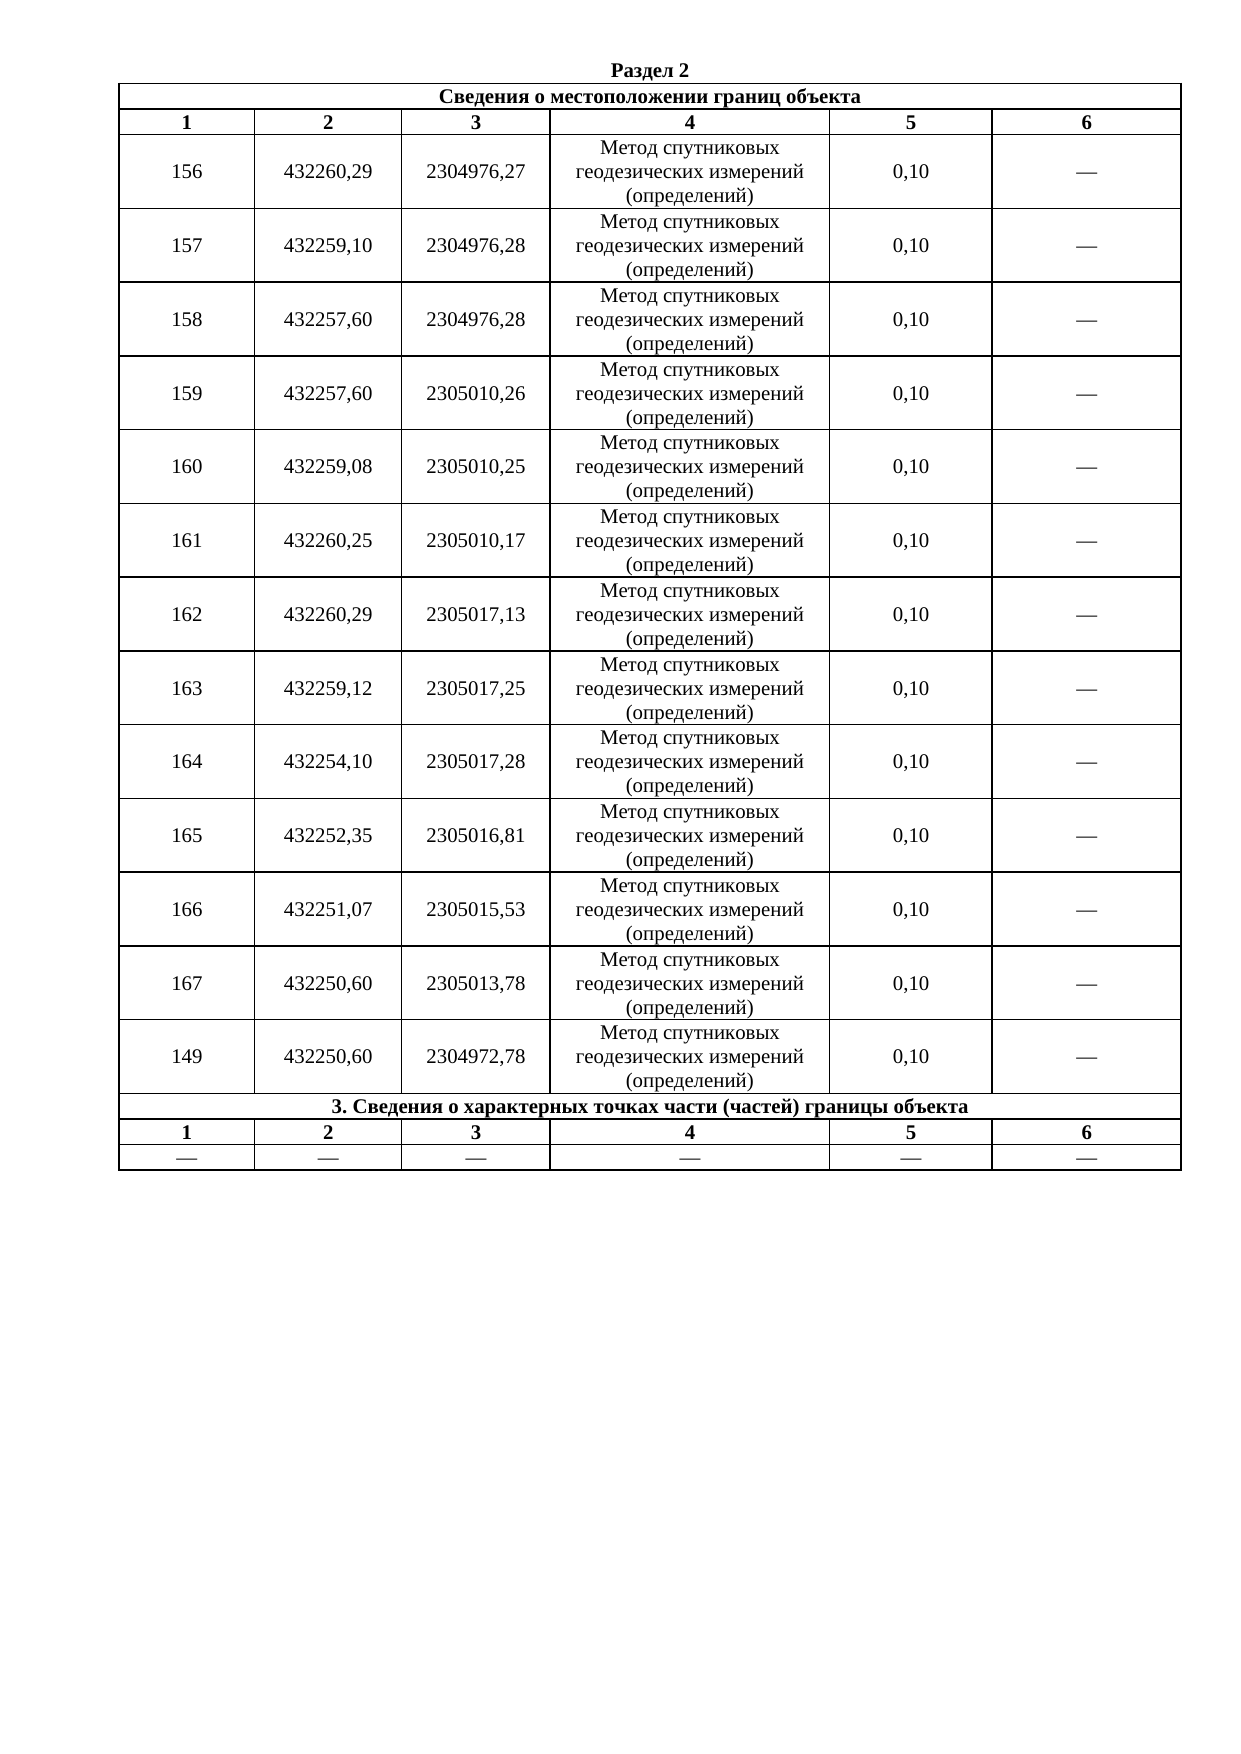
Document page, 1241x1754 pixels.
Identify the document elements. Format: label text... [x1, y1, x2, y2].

table_cell Метод спутниковых геодезических измерений (определений) [551, 652, 829, 724]
table_cell 162 [120, 578, 254, 650]
table_cell — [993, 504, 1180, 576]
table_cell 3 [402, 1120, 549, 1144]
table_cell 0,10 [830, 357, 991, 429]
table_cell 2304972,78 [402, 1020, 549, 1092]
table_cell — [993, 209, 1180, 281]
table_cell 157 [120, 209, 254, 281]
table_cell — [255, 1145, 401, 1169]
table_cell 165 [120, 799, 254, 871]
table_cell — [993, 135, 1180, 207]
table_cell 2305010,25 [402, 430, 549, 502]
table_cell 0,10 [830, 873, 991, 945]
table_cell 4 [551, 1120, 829, 1144]
table_cell 156 [120, 135, 254, 207]
table_cell 2305017,28 [402, 725, 549, 797]
table_cell 432259,10 [255, 209, 401, 281]
table_cell 3 [402, 110, 549, 134]
table_cell 0,10 [830, 283, 991, 355]
table_cell Метод спутниковых геодезических измерений (определений) [551, 873, 829, 945]
table_cell 432260,29 [255, 578, 401, 650]
table_cell Метод спутниковых геодезических измерений (определений) [551, 578, 829, 650]
table_cell 432260,25 [255, 504, 401, 576]
table_cell 432259,08 [255, 430, 401, 502]
table_cell Сведения о местоположении границ объекта [120, 84, 1180, 108]
table_cell 160 [120, 430, 254, 502]
table_cell 432250,60 [255, 1020, 401, 1092]
table_cell 2305013,78 [402, 947, 549, 1019]
table_cell 0,10 [830, 430, 991, 502]
table_cell Метод спутниковых геодезических измерений (определений) [551, 504, 829, 576]
table_cell Метод спутниковых геодезических измерений (определений) [551, 430, 829, 502]
table_cell — [993, 283, 1180, 355]
table_cell 1 [120, 1120, 254, 1144]
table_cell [551, 209, 829, 281]
table_cell — [993, 1020, 1180, 1092]
table_cell Метод спутниковых геодезических измерений (определений) [551, 799, 829, 871]
table_cell — [120, 1145, 254, 1169]
table_cell 2305015,53 [402, 873, 549, 945]
table_cell 2304976,27 [402, 135, 549, 207]
table_cell — [830, 1145, 991, 1169]
table_cell 149 [120, 1020, 254, 1092]
table_cell 0,10 [830, 725, 991, 797]
table_cell 432254,10 [255, 725, 401, 797]
table_cell 6 [993, 1120, 1180, 1144]
table_cell 163 [120, 652, 254, 724]
table_cell 2 [255, 110, 401, 134]
table_cell 432257,60 [255, 283, 401, 355]
table_cell 0,10 [830, 799, 991, 871]
table_cell Метод спутниковых геодезических измерений (определений) [551, 725, 829, 797]
table_cell 6 [993, 110, 1180, 134]
table_cell 2305010,26 [402, 357, 549, 429]
table_cell 2304976,28 [402, 283, 549, 355]
table_cell 432259,12 [255, 652, 401, 724]
table_cell — [993, 725, 1180, 797]
table_cell — [993, 430, 1180, 502]
table_cell — [402, 1145, 549, 1169]
table_cell 164 [120, 725, 254, 797]
table_cell 161 [120, 504, 254, 576]
table_cell 0,10 [830, 947, 991, 1019]
table_cell 0,10 [830, 1020, 991, 1092]
table_cell Метод спутниковых геодезических измерений (определений) [551, 1020, 829, 1092]
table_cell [551, 135, 829, 207]
table_cell 2304976,28 [402, 209, 549, 281]
table_cell 2305016,81 [402, 799, 549, 871]
table_cell 3. Сведения о характерных точках части (частей) границы объекта [120, 1094, 1180, 1118]
table_cell 432260,29 [255, 135, 401, 207]
table_cell 432250,60 [255, 947, 401, 1019]
table_cell — [993, 873, 1180, 945]
table_cell 432257,60 [255, 357, 401, 429]
table_cell 5 [830, 110, 991, 134]
table_cell 5 [830, 1120, 991, 1144]
table_cell — [993, 947, 1180, 1019]
table_cell — [993, 1145, 1180, 1169]
table_cell — [993, 652, 1180, 724]
table_cell 0,10 [830, 652, 991, 724]
table_cell Метод спутниковых геодезических измерений (определений) [551, 947, 829, 1019]
table_cell [119, 1171, 1181, 1176]
table_cell 158 [120, 283, 254, 355]
table_cell 166 [120, 873, 254, 945]
table_cell 167 [120, 947, 254, 1019]
table_cell — [993, 799, 1180, 871]
table_cell 4 [551, 110, 829, 134]
table_cell — [993, 578, 1180, 650]
table_cell Метод спутниковых геодезических измерений (определений) [551, 283, 829, 355]
table_cell 2 [255, 1120, 401, 1144]
table_cell — [551, 1145, 829, 1169]
table_cell 0,10 [830, 209, 991, 281]
table_cell 432252,35 [255, 799, 401, 871]
table_header Раздел 2 [119, 59, 1181, 82]
table_cell 2305010,17 [402, 504, 549, 576]
table_cell 432251,07 [255, 873, 401, 945]
table_cell 159 [120, 357, 254, 429]
table_cell — [993, 357, 1180, 429]
table_cell 0,10 [830, 135, 991, 207]
table_cell 0,10 [830, 504, 991, 576]
table_cell 1 [120, 110, 254, 134]
table_cell Метод спутниковых геодезических измерений (определений) [551, 357, 829, 429]
table_cell 0,10 [830, 578, 991, 650]
table_cell 2305017,25 [402, 652, 549, 724]
table_cell 2305017,13 [402, 578, 549, 650]
